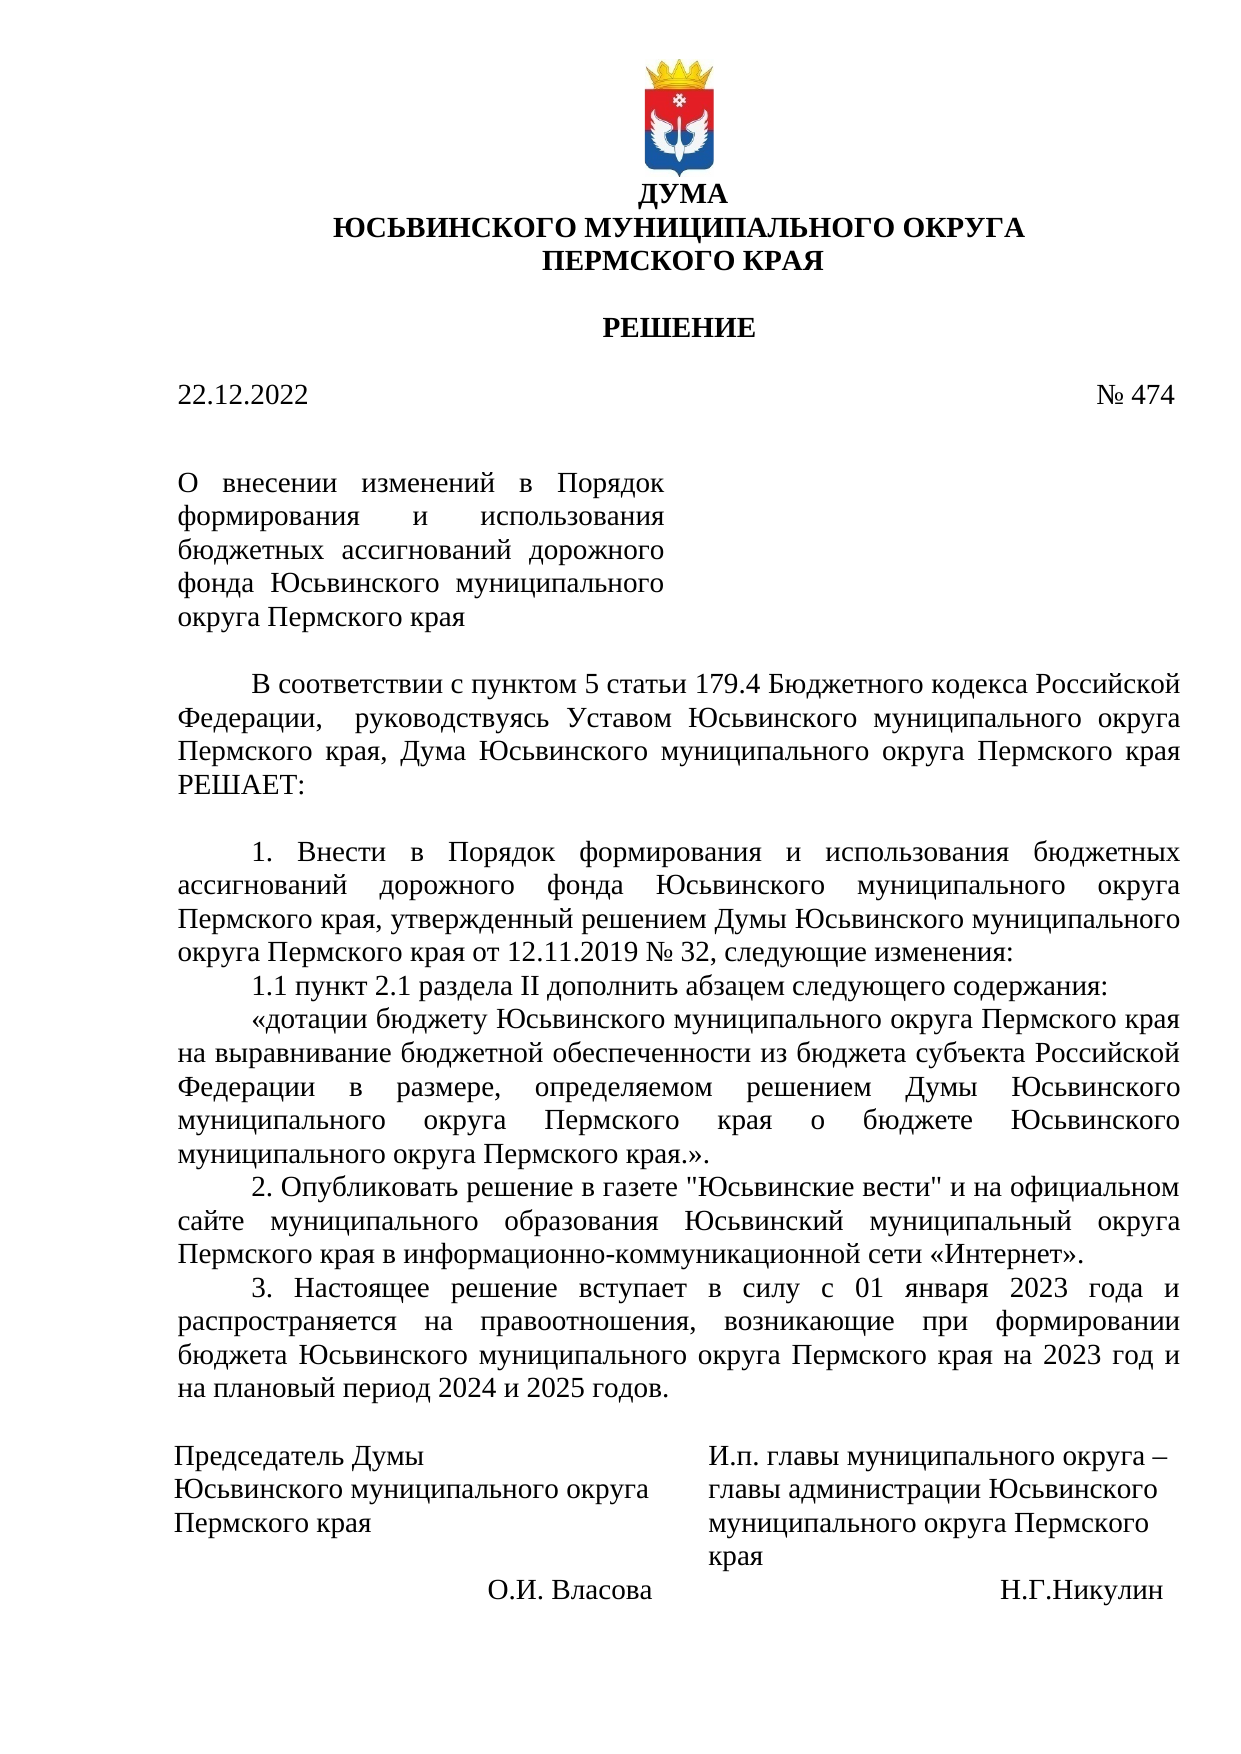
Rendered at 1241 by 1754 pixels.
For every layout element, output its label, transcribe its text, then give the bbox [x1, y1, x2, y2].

title ЮСЬВИНСКОГО МУНИЦИПАЛЬНОГО ОКРУГА [177, 210, 1181, 243]
text 3. Настоящее решение вступает в силу с 01 января 2023 года и распространяется на правоотношения, возникающие при формировании бюджета Юсьвинского муниципального округа Пермского края на 2023 год и на плановый период 2024 и 2025 годов. [177, 1270, 1181, 1404]
title РЕШЕНИЕ [177, 310, 1181, 344]
table_header И.п. главы муниципального округа – главы администрации Юсьвинского муниципального округа Пермского края Н.Г.Никулин [664, 1438, 1179, 1605]
text В соответствии с пунктом 5 статьи 179.4 Бюджетного кодекса Российской Федерации, руководствуясь Уставом Юсьвинского муниципального округа Пермского края, Дума Юсьвинского муниципального округа Пермского края РЕШАЕТ: [177, 666, 1181, 800]
text О внесении изменений в Порядок формирования и использования бюджетных ассигнований дорожного фонда Юсьвинского муниципального округа Пермского края [177, 465, 664, 633]
table_header Председатель Думы Юсьвинского муниципального округа Пермского края О.И. Власова [163, 1438, 664, 1605]
title 22.12.2022 № 474 [177, 377, 1181, 411]
text «дотации бюджету Юсьвинского муниципального округа Пермского края на выравнивание бюджетной обеспеченности из бюджета субъекта Российской Федерации в размере, определяемом решением Думы Юсьвинского муниципального округа Пермского края о бюджете Юсьвинского муниципального округа Пермского края.». [177, 1002, 1181, 1169]
title ПЕРМСКОГО КРАЯ [177, 243, 1181, 277]
picture [644, 59, 714, 177]
title ДУМА [177, 176, 1181, 210]
text 1. Внести в Порядок формирования и использования бюджетных ассигнований дорожного фонда Юсьвинского муниципального округа Пермского края, утвержденный решением Думы Юсьвинского муниципального округа Пермского края от 12.11.2019 № 32, следующие изменения: [177, 834, 1181, 968]
text 2. Опубликовать решение в газете "Юсьвинские вести" и на официальном сайте муниципального образования Юсьвинский муниципальный округа Пермского края в информационно-коммуникационной сети «Интернет». [177, 1169, 1181, 1270]
text 1.1 пункт 2.1 раздела II дополнить абзацем следующего содержания: [177, 968, 1181, 1002]
